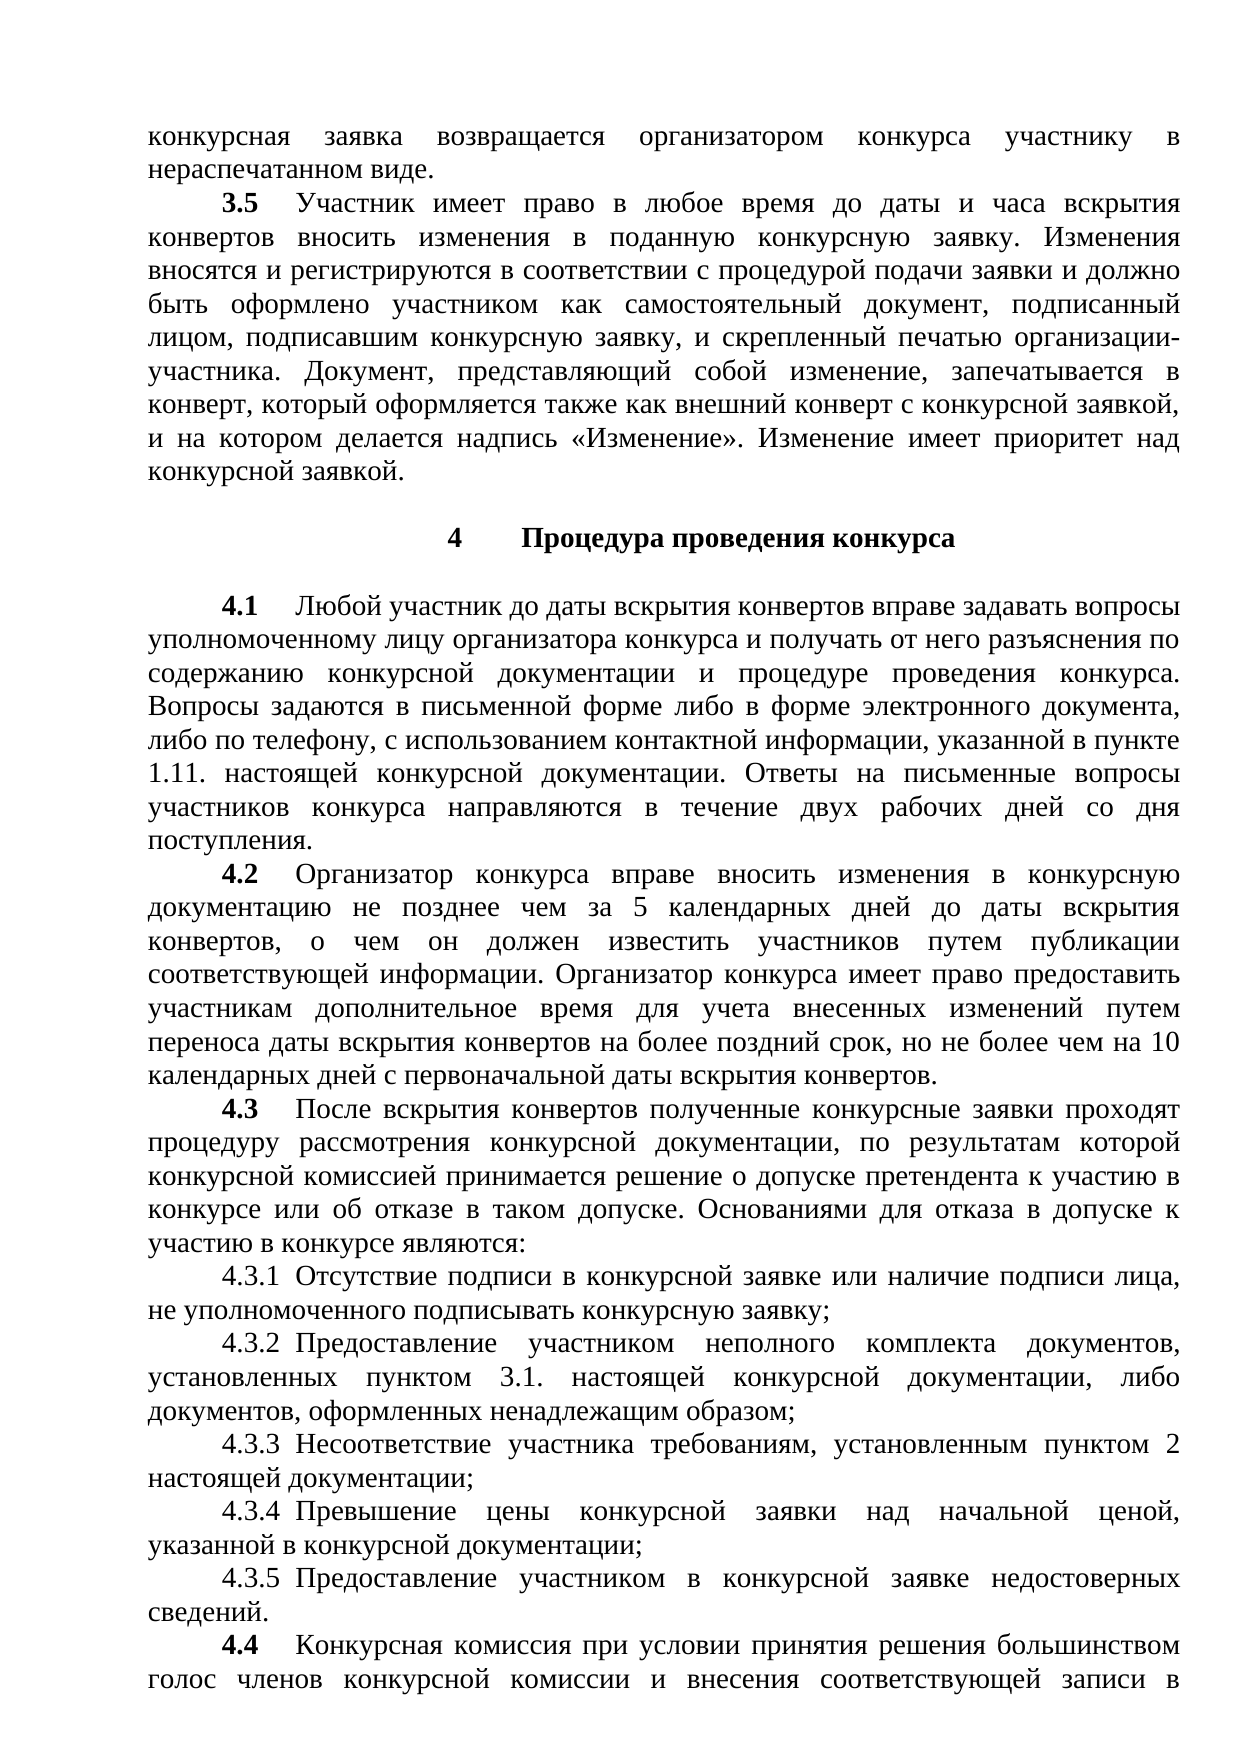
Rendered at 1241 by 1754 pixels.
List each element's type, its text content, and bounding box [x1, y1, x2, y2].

list Превышение цены конкурсной заявки над начальной ценой, указанной в конкурсной документации; [148, 1493, 1181, 1560]
list Организатор конкурса вправе вносить изменения в конкурсную документацию не позднее чем за 5 календарных дней до даты вскрытия конвертов, о чем он должен известить участников путем публикации соответствующей информации. Организатор конкурса имеет право предоставить участникам дополнительное время для учета внесенных изменений путем переноса даты вскрытия конвертов на более поздний срок, но не более чем на 10 календарных дней с первоначальной даты вскрытия конвертов. [148, 856, 1181, 1091]
list Отсутствие подписи в конкурсной заявке или наличие подписи лица, не уполномоченного подписывать конкурсную заявку; [148, 1258, 1181, 1326]
list Несоответствие участника требованиям, установленным пунктом 2 настоящей документации; [148, 1426, 1181, 1493]
list Участник имеет право в любое время до даты и часа вскрытия конвертов вносить изменения в поданную конкурсную заявку. Изменения вносятся и регистрируются в соответствии с процедурой подачи заявки и должно быть оформлено участником как самостоятельный документ, подписанный лицом, подписавшим конкурсную заявку, и скрепленный печатью организации-участника. Документ, представляющий собой изменение, запечатывается в конверт, который оформляется также как внешний конверт с конкурсной заявкой, и на котором делается надпись «Изменение». Изменение имеет приоритет над конкурсной заявкой. [148, 185, 1181, 487]
list Предоставление участником в конкурсной заявке недостоверных сведений. [148, 1560, 1181, 1627]
list Процедура проведения конкурса [148, 521, 1181, 554]
list Предоставление участником неполного комплекта документов, установленных пунктом 3.1. настоящей конкурсной документации, либо документов, оформленных ненадлежащим образом; [148, 1326, 1181, 1426]
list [148, 1627, 1181, 1694]
list Любой участник до даты вскрытия конвертов вправе задавать вопросы уполномоченному лицу организатора конкурса и получать от него разъяснения по содержанию конкурсной документации и процедуре проведения конкурса. Вопросы задаются в письменной форме либо в форме электронного документа, либо по телефону, с использованием контактной информации, указанной в пункте 1.11. настоящей конкурсной документации. Ответы на письменные вопросы участников конкурса направляются в течение двух рабочих дней со дня поступления. [148, 588, 1181, 856]
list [148, 118, 1181, 185]
list После вскрытия конвертов полученные конкурсные заявки проходят процедуру рассмотрения конкурсной документации, по результатам которой конкурсной комиссией принимается решение о допуске претендента к участию в конкурсе или об отказе в таком допуске. Основаниями для отказа в допуске к участию в конкурсе являются: [148, 1091, 1181, 1258]
